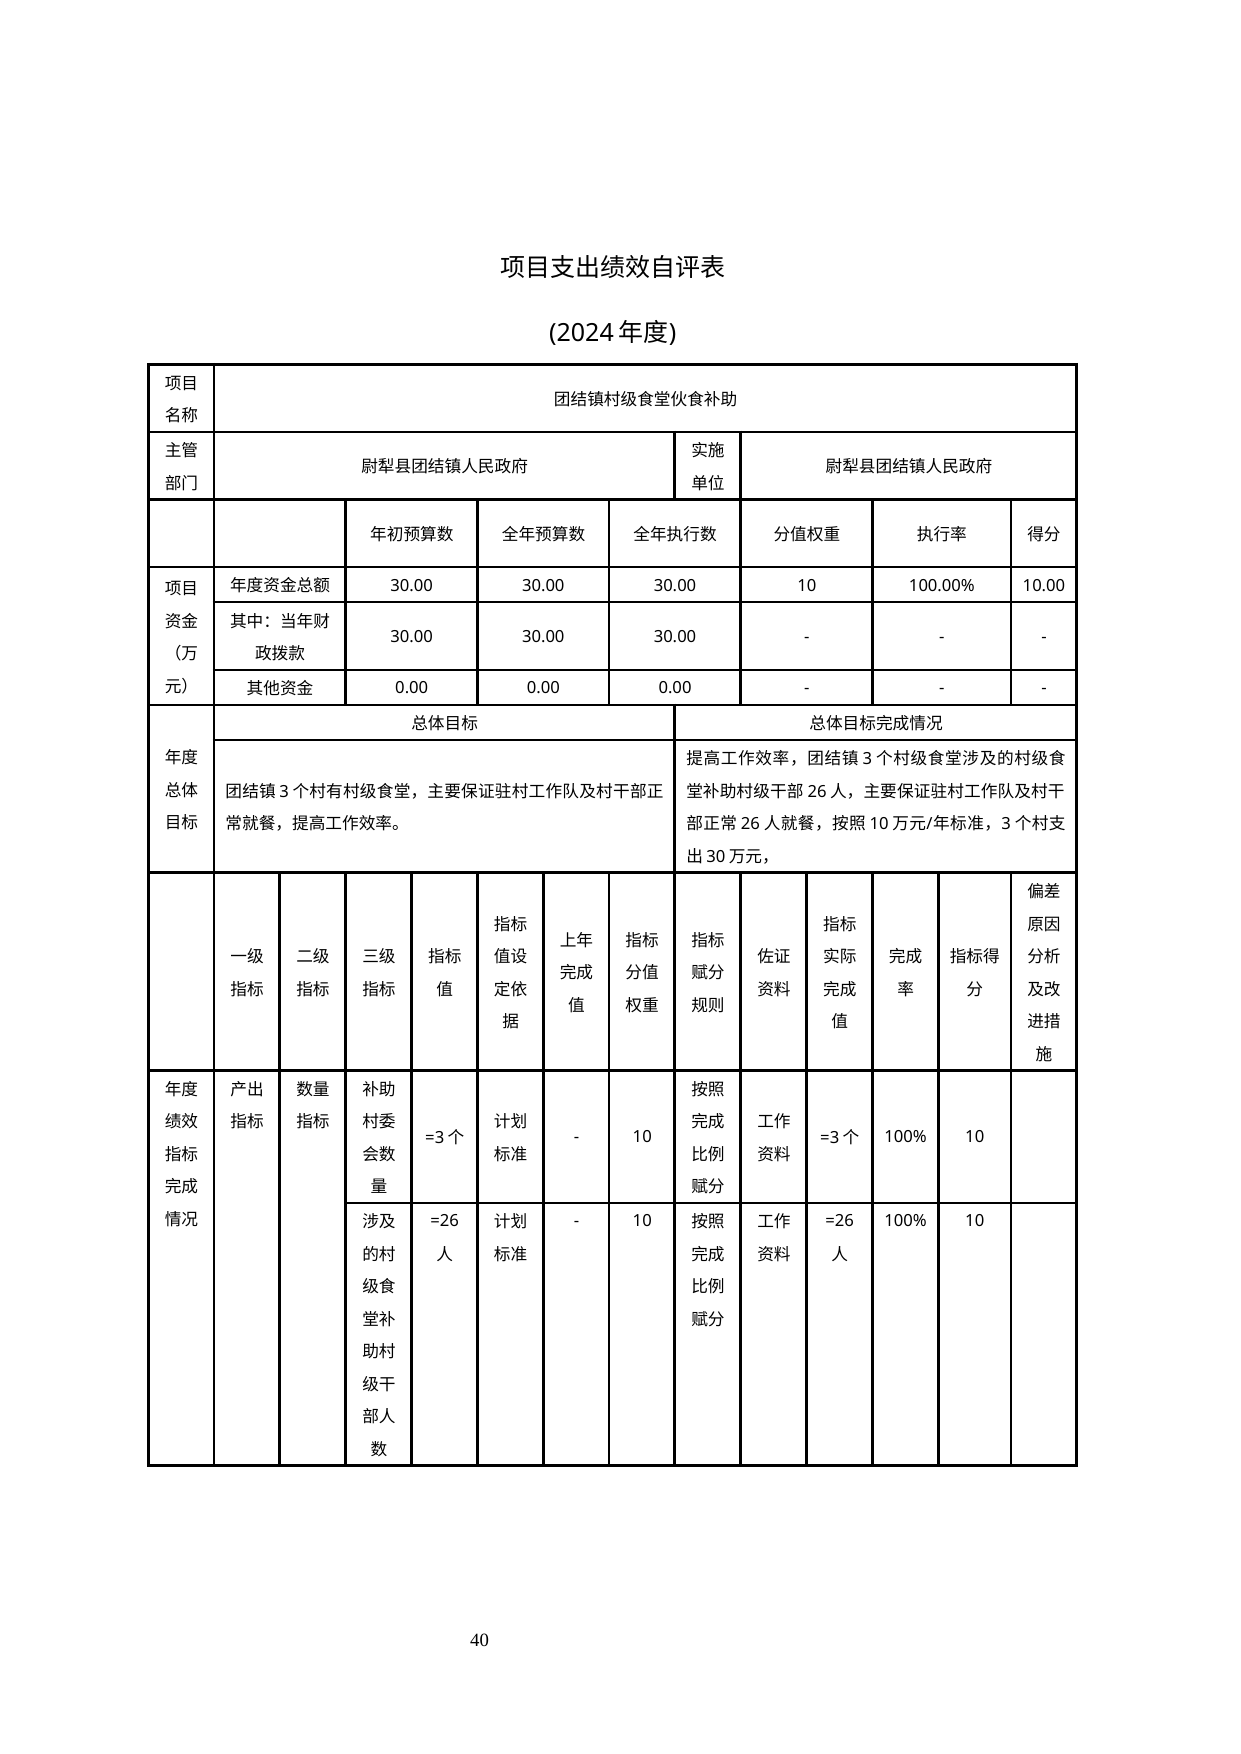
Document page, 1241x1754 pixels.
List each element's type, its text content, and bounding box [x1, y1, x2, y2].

table_cell =3个 [413, 1072, 476, 1201]
table_cell 其中：当年财政拨款 [215, 603, 344, 668]
table_cell 指标分值权重 [610, 874, 673, 1069]
table_cell 得分 [1012, 501, 1075, 566]
table_cell 团结镇3个村有村级食堂，主要保证驻村工作队及村干部正常就餐，提高工作效率。 [215, 741, 673, 871]
table_cell 尉犁县团结镇人民政府 [215, 433, 673, 498]
table_cell 分值权重 [742, 501, 871, 566]
table_cell 按照完成比例赋分 [676, 1204, 739, 1464]
table_cell 补助村委会数量 [347, 1072, 410, 1201]
table_cell 100.00% [874, 568, 1010, 601]
table_cell 年度总体目标 [150, 706, 213, 871]
table_cell 30.00 [610, 568, 739, 601]
table_cell 全年预算数 [479, 501, 608, 566]
table_cell [150, 501, 213, 566]
table_cell 30.00 [610, 603, 739, 668]
table_cell [1012, 1072, 1075, 1201]
table_cell [215, 501, 344, 566]
table_cell 团结镇村级食堂伙食补助 [215, 366, 1075, 431]
table_cell [1012, 1204, 1075, 1464]
table_cell 10 [940, 1072, 1010, 1201]
table_cell 总体目标 [215, 706, 673, 739]
table_cell 10 [610, 1072, 673, 1201]
table_cell 10 [610, 1204, 673, 1464]
table_cell 按照完成比例赋分 [676, 1072, 739, 1201]
table_cell 计划标准 [479, 1204, 542, 1464]
table_cell 10 [940, 1204, 1010, 1464]
table_cell - [874, 603, 1010, 668]
table_cell - [1012, 671, 1075, 703]
table_cell 10 [742, 568, 871, 601]
table_cell 涉及的村级食堂补助村级干部人数 [347, 1204, 410, 1464]
table_cell 0.00 [347, 671, 476, 703]
table_header 项目支出绩效自评表 [148, 233, 1077, 298]
table_cell - [742, 603, 871, 668]
table_cell 30.00 [479, 568, 608, 601]
table_cell 项目资金 （万元） [150, 568, 213, 703]
table_cell 其他资金 [215, 671, 344, 703]
table_cell 年初预算数 [347, 501, 476, 566]
table_cell 总体目标完成情况 [676, 706, 1075, 739]
table_cell 一级指标 [215, 874, 278, 1069]
table_cell 0.00 [610, 671, 739, 703]
table_cell 提高工作效率，团结镇3个村级食堂涉及的村级食堂补助村级干部26人，主要保证驻村工作队及村干部正常26人就餐，按照10万元/年标准，3个村支出30万元， [676, 741, 1075, 871]
table_cell - [742, 671, 871, 703]
table_cell 指标值 [413, 874, 476, 1069]
table_cell 全年执行数 [610, 501, 739, 566]
table_cell - [545, 1072, 608, 1201]
table_cell 数量指标 [281, 1072, 344, 1464]
table_cell 偏差原因分析及改进措施 [1012, 874, 1075, 1069]
table_cell 指标得分 [940, 874, 1010, 1069]
table_cell 100% [874, 1072, 937, 1201]
table_cell =26人 [413, 1204, 476, 1464]
table_cell 指标赋分规则 [676, 874, 739, 1069]
table_cell 工作资料 [742, 1072, 805, 1201]
table_cell 0.00 [479, 671, 608, 703]
table_cell 工作资料 [742, 1204, 805, 1464]
table_cell 30.00 [479, 603, 608, 668]
table_cell 执行率 [874, 501, 1010, 566]
table_cell 实施单位 [676, 433, 739, 498]
table_cell 完成率 [874, 874, 937, 1069]
table_cell - [1012, 603, 1075, 668]
table_cell 指标值设定依据 [479, 874, 542, 1069]
table_cell 主管部门 [150, 433, 213, 498]
table_cell 年度资金总额 [215, 568, 344, 601]
table_cell (2024年度) [148, 298, 1077, 363]
table_cell [150, 874, 213, 1069]
table_cell 项目名称 [150, 366, 213, 431]
table_cell 上年完成值 [545, 874, 608, 1069]
table_cell 佐证资料 [742, 874, 805, 1069]
table_cell 30.00 [347, 603, 476, 668]
table_cell 三级指标 [347, 874, 410, 1069]
table_cell 二级指标 [281, 874, 344, 1069]
table_cell 10.00 [1012, 568, 1075, 601]
table_cell 年度绩效指标完成情况 [150, 1072, 213, 1464]
table_cell 尉犁县团结镇人民政府 [742, 433, 1075, 498]
table_cell 指标实际完成值 [808, 874, 871, 1069]
table_cell 100% [874, 1204, 937, 1464]
table_cell =26人 [808, 1204, 871, 1464]
table_cell =3个 [808, 1072, 871, 1201]
table_cell 产出指标 [215, 1072, 278, 1464]
table_cell 30.00 [347, 568, 476, 601]
table_cell - [545, 1204, 608, 1464]
table_cell - [874, 671, 1010, 703]
table_cell 计划标准 [479, 1072, 542, 1201]
